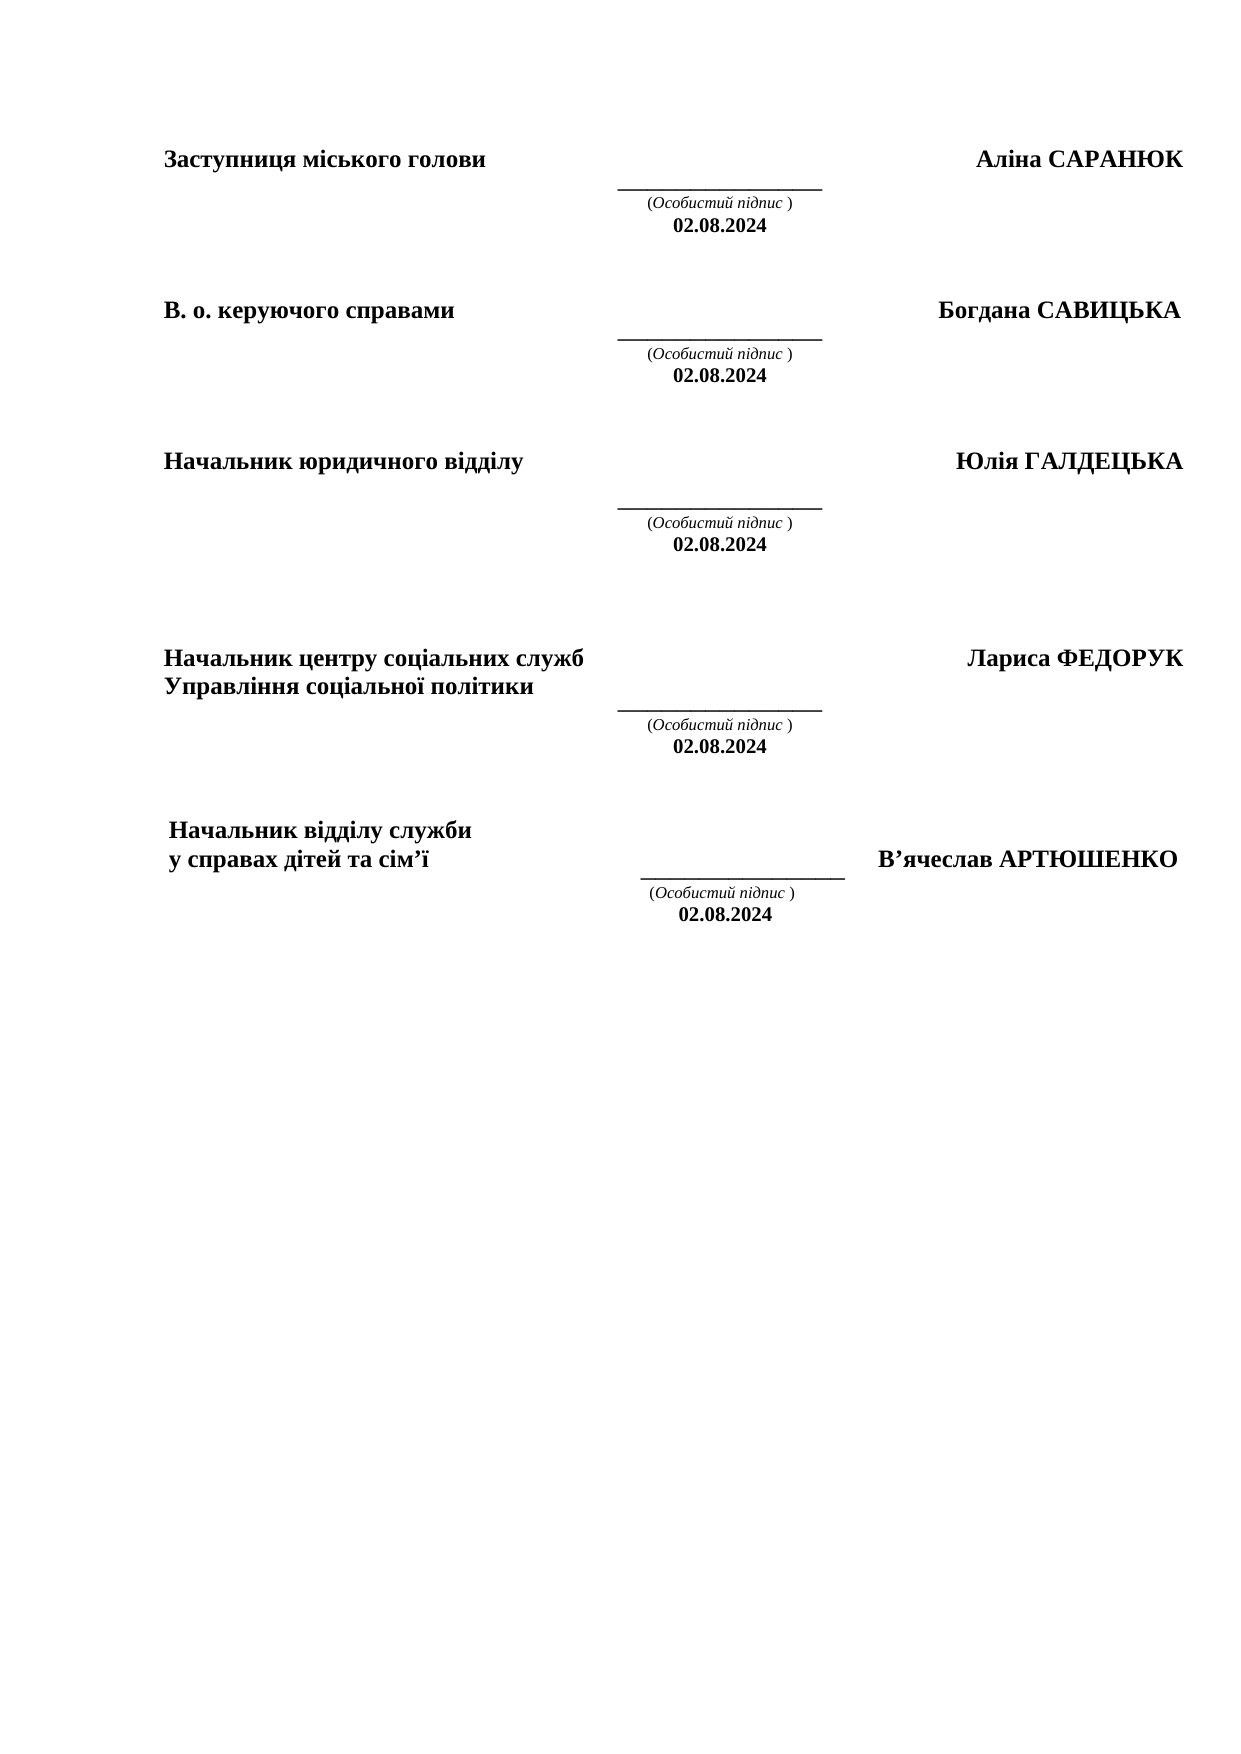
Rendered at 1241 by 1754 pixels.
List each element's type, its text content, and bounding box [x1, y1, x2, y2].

table_header Начальник відділу служби у справах дітей та сім’ї [157, 815, 625, 983]
table_header В’ячеслав АРТЮШЕНКО [860, 815, 1189, 983]
table_cell Юлія ГАЛДЕЦЬКА [833, 446, 1194, 614]
table_cell ______________ (Особистий підпис ) 02.08.2024 [606, 295, 833, 446]
table_header ______________ (Особистий підпис ) 02.08.2024 [625, 815, 860, 983]
table_cell Начальник центру соціальних служб Управління соціальної політики [152, 614, 606, 815]
table_cell ______________ (Особистий підпис ) 02.08.2024 [606, 614, 833, 815]
table_cell В. о. керуючого справами [152, 295, 606, 446]
table_cell Начальник юридичного відділу [152, 446, 606, 614]
table_cell Богдана САВИЦЬКА [833, 295, 1194, 446]
table_cell ______________ (Особистий підпис ) 02.08.2024 [606, 446, 833, 614]
table_cell Лариса ФЕДОРУК [833, 614, 1194, 815]
table_header Заступниця міського голови [152, 145, 606, 295]
table_header ______________ (Особистий підпис ) 02.08.2024 [606, 145, 833, 295]
table_header Аліна САРАНЮК [833, 145, 1194, 295]
